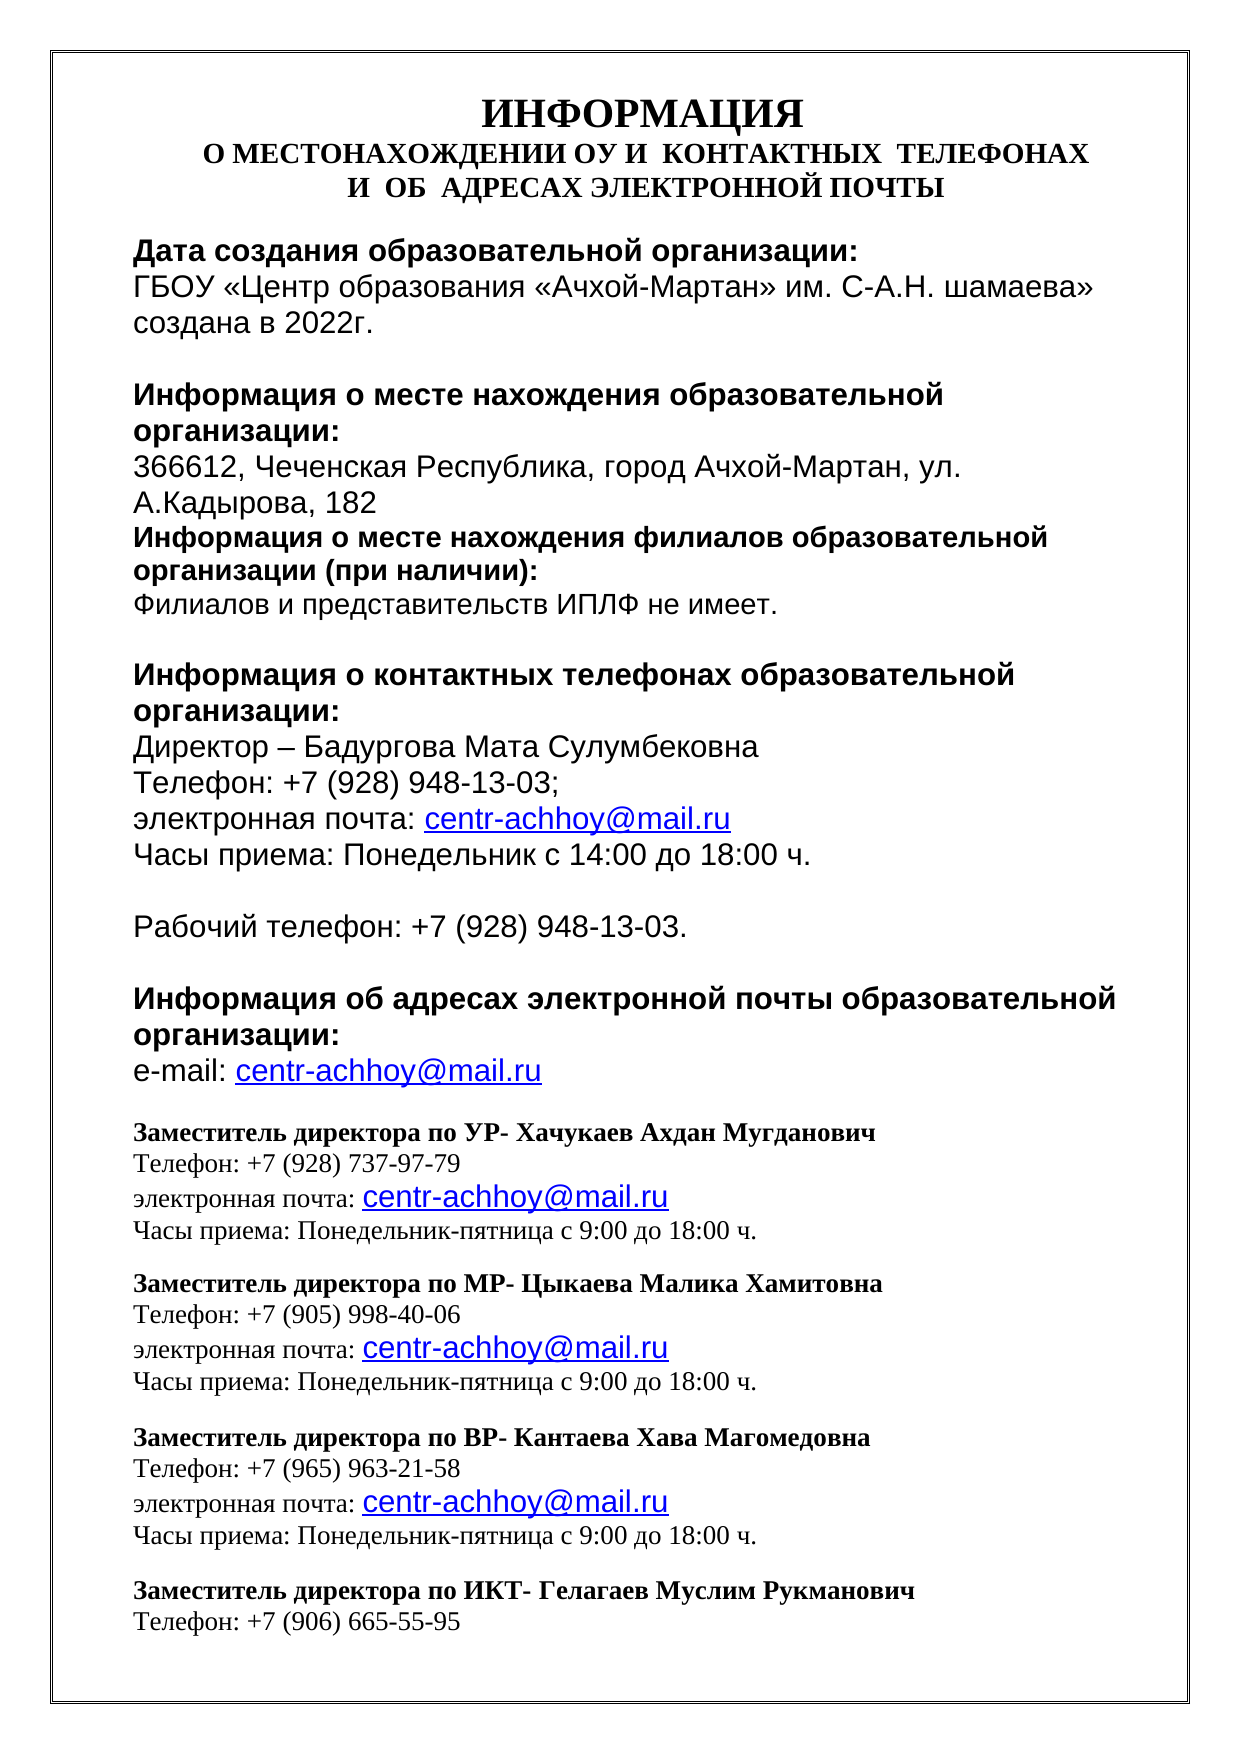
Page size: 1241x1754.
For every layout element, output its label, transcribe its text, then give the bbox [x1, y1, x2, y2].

text электронная почта: centr-achhoy@mail.ru Часы приема: Понедельник-пятница с 9:00 до 18:00 ч. [133, 1178, 1152, 1245]
text Телефон: +7 (906) 665-55-95 [133, 1605, 1152, 1636]
text Заместитель директора по УР- Хачукаев Ахдан Мугданович [133, 1116, 1152, 1147]
text Телефон: +7 (905) 998-40-06 [133, 1298, 1152, 1329]
text электронная почта: centr-achhoy@mail.ru Часы приема: Понедельник-пятница с 9:00 до 18:00 ч. [133, 1483, 1152, 1550]
text Дата создания образовательной организации: ГБОУ «Центр образования «Ачхой-Мартан» им. С-А.Н. шамаева» создана в 2022г. Информация о месте нахождения образовательной организации: 366612, Чеченская Республика, город Ачхой-Мартан, ул. А.Кадырова, 182 Информация о месте нахождения филиалов образовательной организации (при наличии): Филиалов и представительств ИПЛФ не имеет. Информация о контактных телефонах образовательной организации: [133, 232, 1152, 728]
text И ОБ АДРЕСАХ ЭЛЕКТРОННОЙ ПОЧТЫ [133, 170, 1152, 204]
text электронная почта: centr-achhoy@mail.ru Часы приема: Понедельник-пятница с 9:00 до 18:00 ч. [133, 1329, 1152, 1396]
text ИНФОРМАЦИЯ [133, 89, 1152, 137]
text Телефон: +7 (965) 963-21-58 [133, 1452, 1152, 1483]
text электронная почта: centr-achhoy@mail.ru Часы приема: Понедельник с 14:00 до 18:00 ч. [133, 800, 1152, 872]
text О МЕСТОНАХОЖДЕНИИ ОУ И КОНТАКТНЫХ ТЕЛЕФОНАХ [133, 137, 1152, 170]
text Заместитель директора по МР- Цыкаева Малика Хамитовна [133, 1267, 1152, 1298]
text Директор – Бадургова Мата Сулумбековна Телефон: +7 (928) 948-13-03; [133, 728, 1152, 800]
text Заместитель директора по ИКТ- Гелагаев Муслим Рукманович [133, 1574, 1152, 1605]
text Рабочий телефон: +7 (928) 948-13-03. Информация об адресах электронной почты образовательной организации: e-mail: centr-achhoy@mail.ru [133, 872, 1152, 1116]
text Заместитель директора по ВР- Кантаева Хава Магомедовна [133, 1421, 1152, 1452]
text Телефон: +7 (928) 737-97-79 [133, 1147, 1152, 1178]
